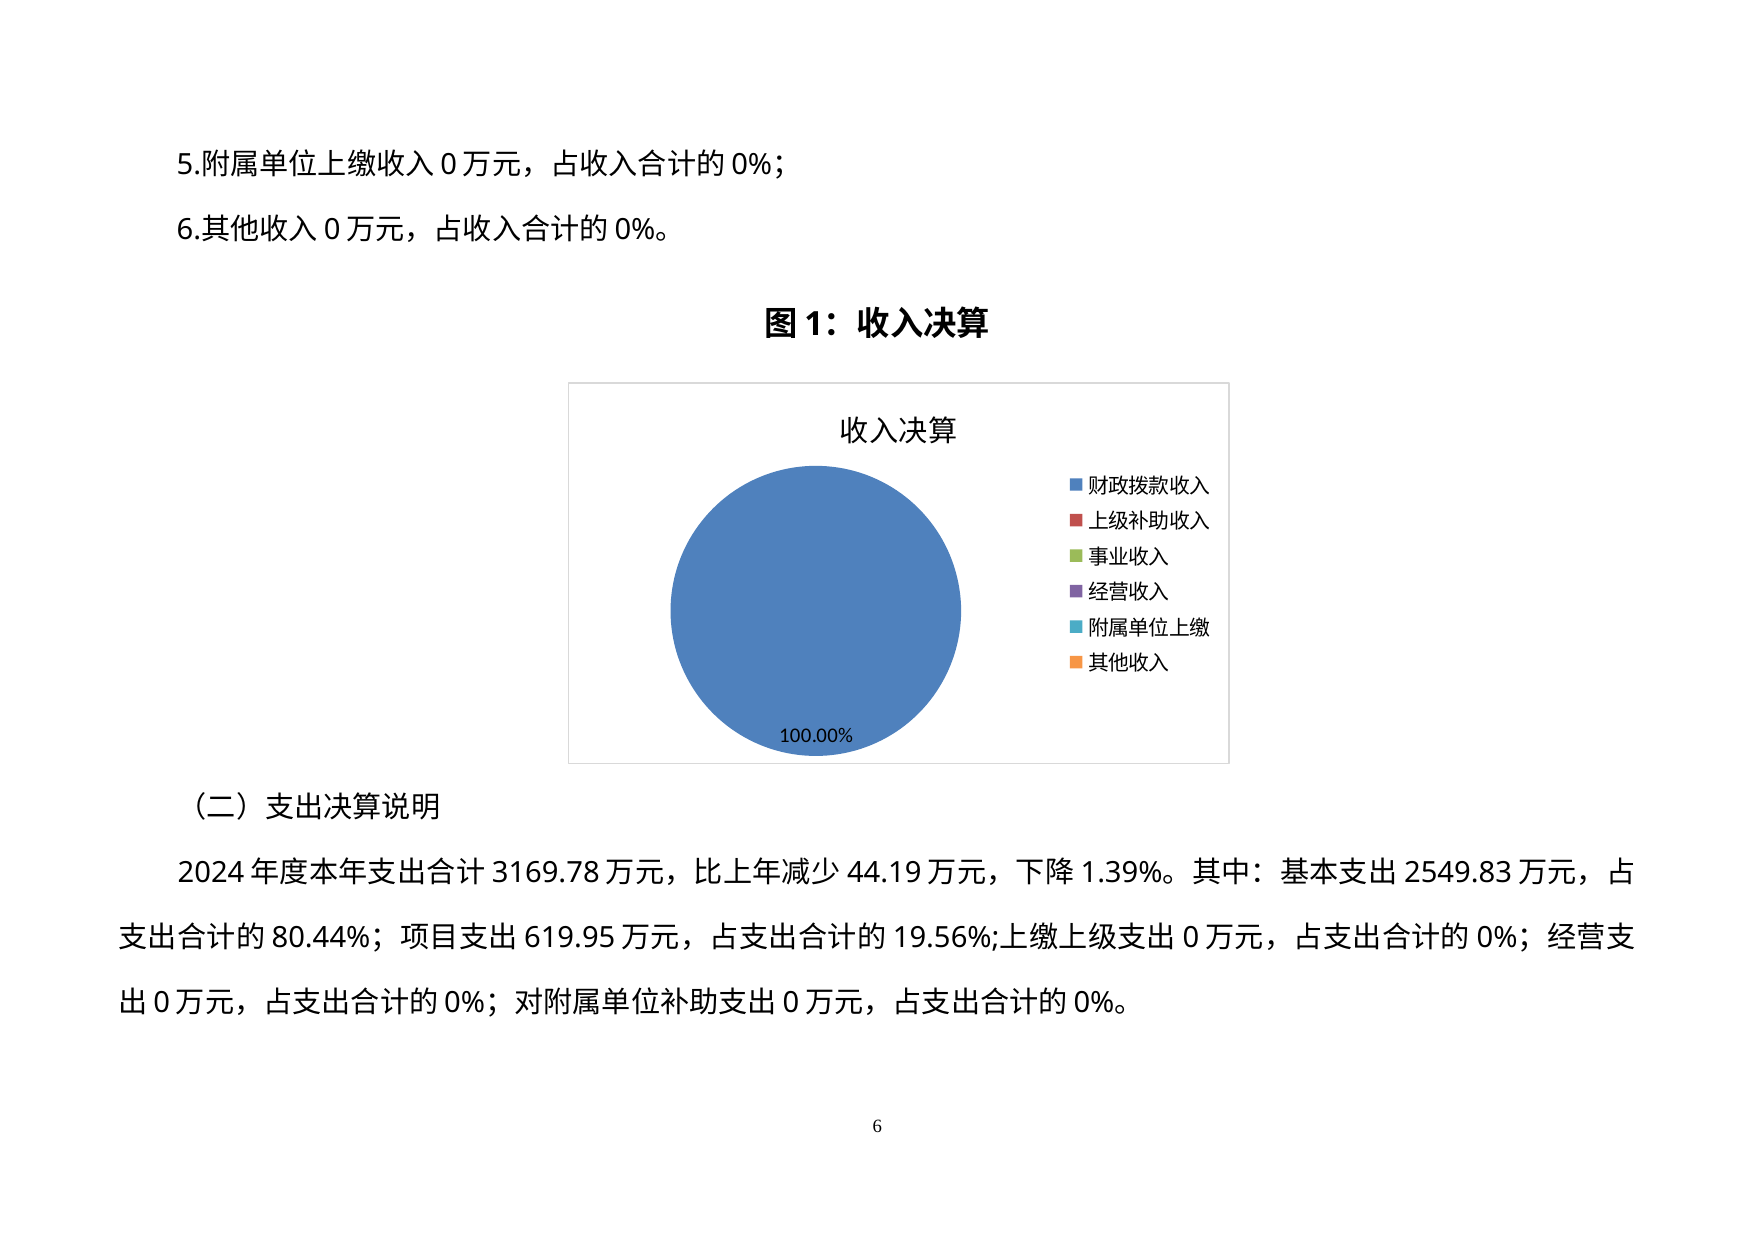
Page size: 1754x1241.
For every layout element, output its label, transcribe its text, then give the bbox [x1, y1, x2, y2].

text 6.其他收入0万元，占收入合计的0%。 [118, 194, 1636, 259]
text 2024年度本年支出合计3169.78万元，比上年减少44.19万元，下降1.39%。其中：基本支出2549.83万元，占支出合计的80.44%；项目支出619.95万元，占支出合计的19.56%;上缴上级支出0万元，占支出合计的0%；经营支出0万元，占支出合计的0%；对附属单位补助支出0万元，占支出合计的0%。 [118, 837, 1636, 1032]
subtitle 图1：收入决算 [118, 288, 1636, 353]
text 5.附属单位上缴收入0万元，占收入合计的0%； [118, 129, 1636, 194]
text （二）支出决算说明 [118, 772, 1636, 837]
